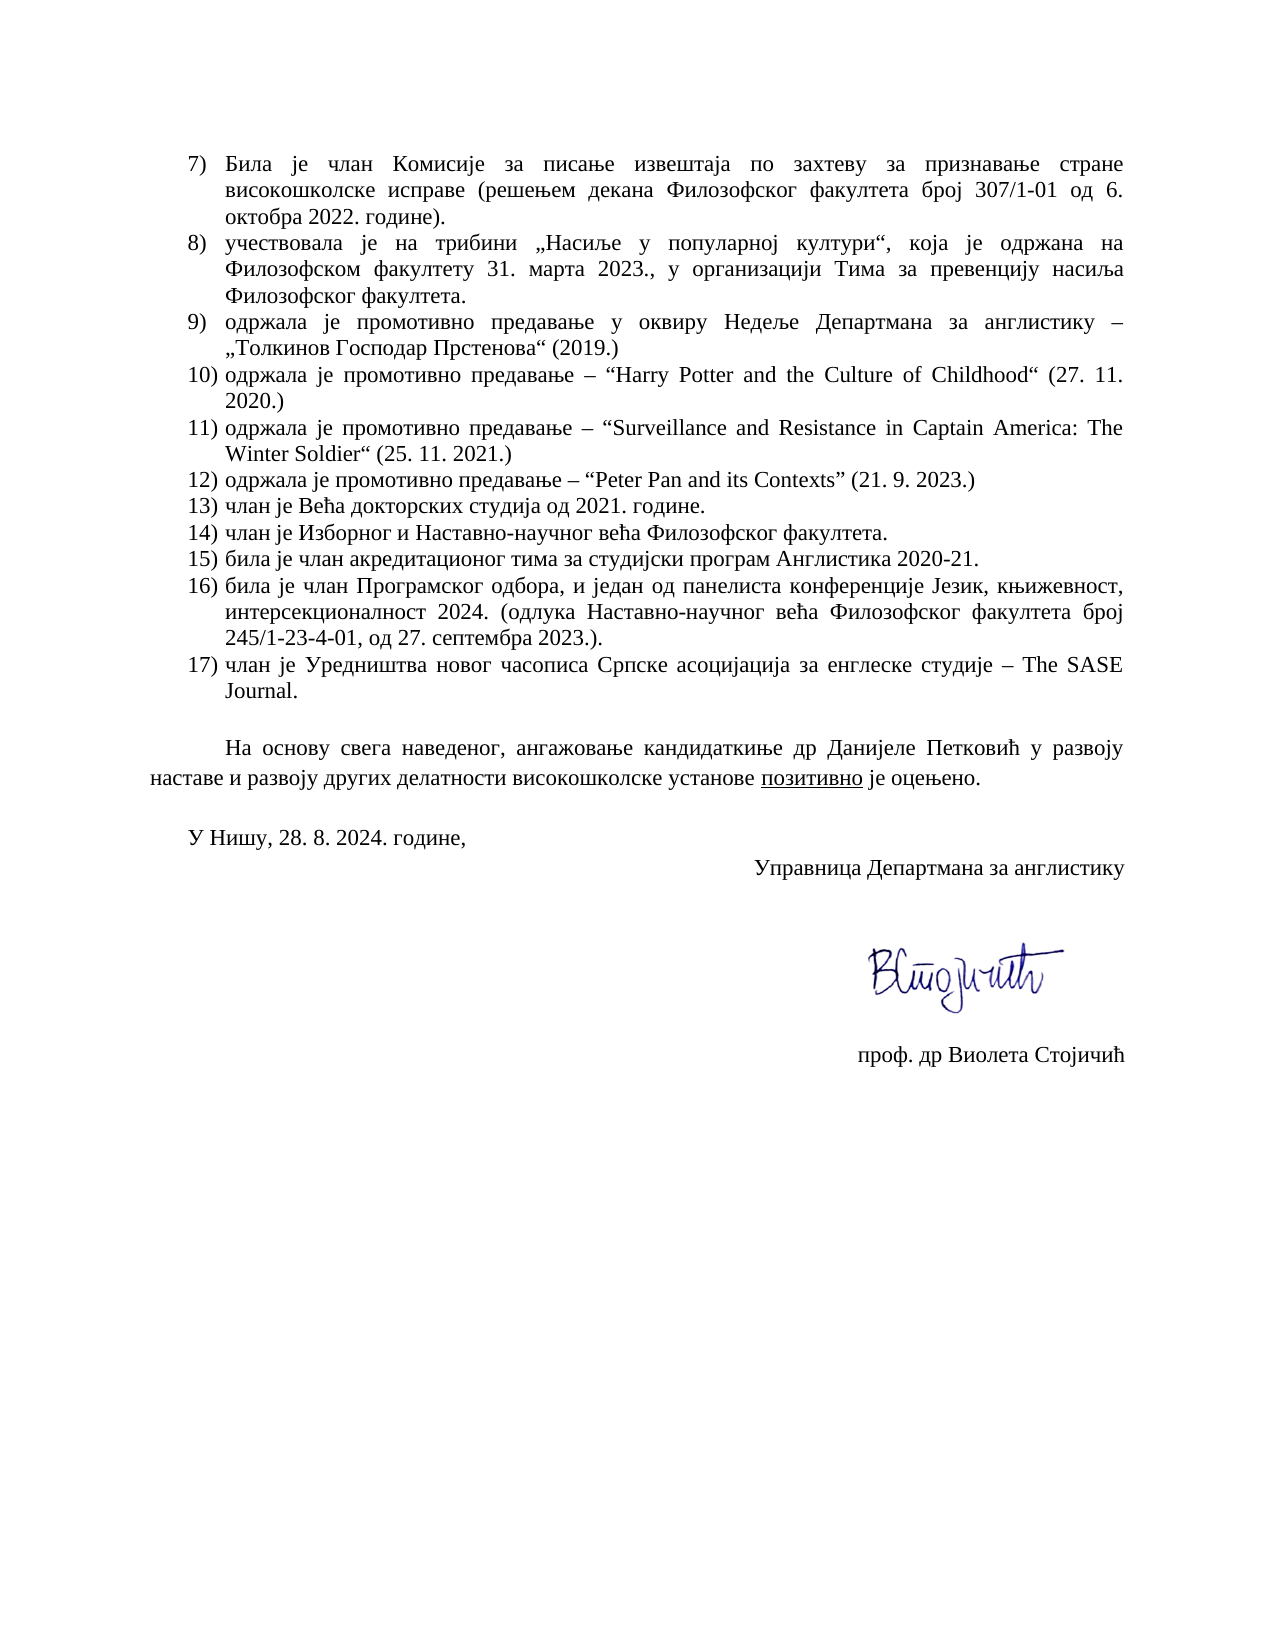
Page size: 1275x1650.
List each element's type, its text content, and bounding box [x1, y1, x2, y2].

text У Нишу, 28. 8. 2024. године, [150, 824, 1125, 851]
list одржала је промотивно предавање – “Surveillance and Resistance in Captain America: The Winter Soldier“ (25. 11. 2021.) [187, 413, 1125, 466]
list одржала је промотивно предавање – “Harry Potter and the Culture of Childhood“ (27. 11. 2020.) [187, 361, 1125, 413]
list била је члан Програмског одбора, и један од панелиста конференције Језик, књижевност, интерсекционалност 2024. (одлука Наставно-научног већа Филозофског факултета број 245/1-23-4-01, од 27. септембра 2023.). [187, 572, 1125, 651]
list одржала је промотивно предавање – “Peter Pan and its Contexts” (21. 9. 2023.) [187, 466, 1125, 493]
list члан је Изборног и Наставно-научног већа Филозофског факултета. [187, 519, 1125, 545]
text Управница Департмана за англистику [150, 854, 1125, 881]
list Била је члан Комисије за писање извештаја по захтеву за признавање стране високошколске исправе (решењем декана Филозофског факултета број 307/1-01 од 6. октобра 2022. године). [187, 150, 1125, 229]
list учествовала је на трибини „Насиље у популарној култури“, која је одржана на Филозофском факултету 31. марта 2023., у организацији Тима за превенцију насиља Филозофског факултета. [187, 229, 1125, 308]
text проф. др Виолета Стојичић [150, 1041, 1125, 1068]
list одржала је промотивно предавање у оквиру Недеље Департмана за англистику – „Толкинов Господар Прстенова“ (2019.) [187, 308, 1125, 361]
picture [815, 884, 1125, 1038]
list члан је Уредништва новог часописа Српске асоцијација за енглеске студије – The SASE Journal. [187, 651, 1125, 703]
list члан је Већа докторских студија од 2021. године. [187, 493, 1125, 519]
list била је члан акредитационог тима за студијски програм Англистика 2020-21. [187, 545, 1125, 572]
text На основу свега наведеног, ангажовање кандидаткиње др Данијеле Петковић у развоју наставе и развоју других делатности високошколске установе позитивно је оцењено. [150, 734, 1125, 790]
